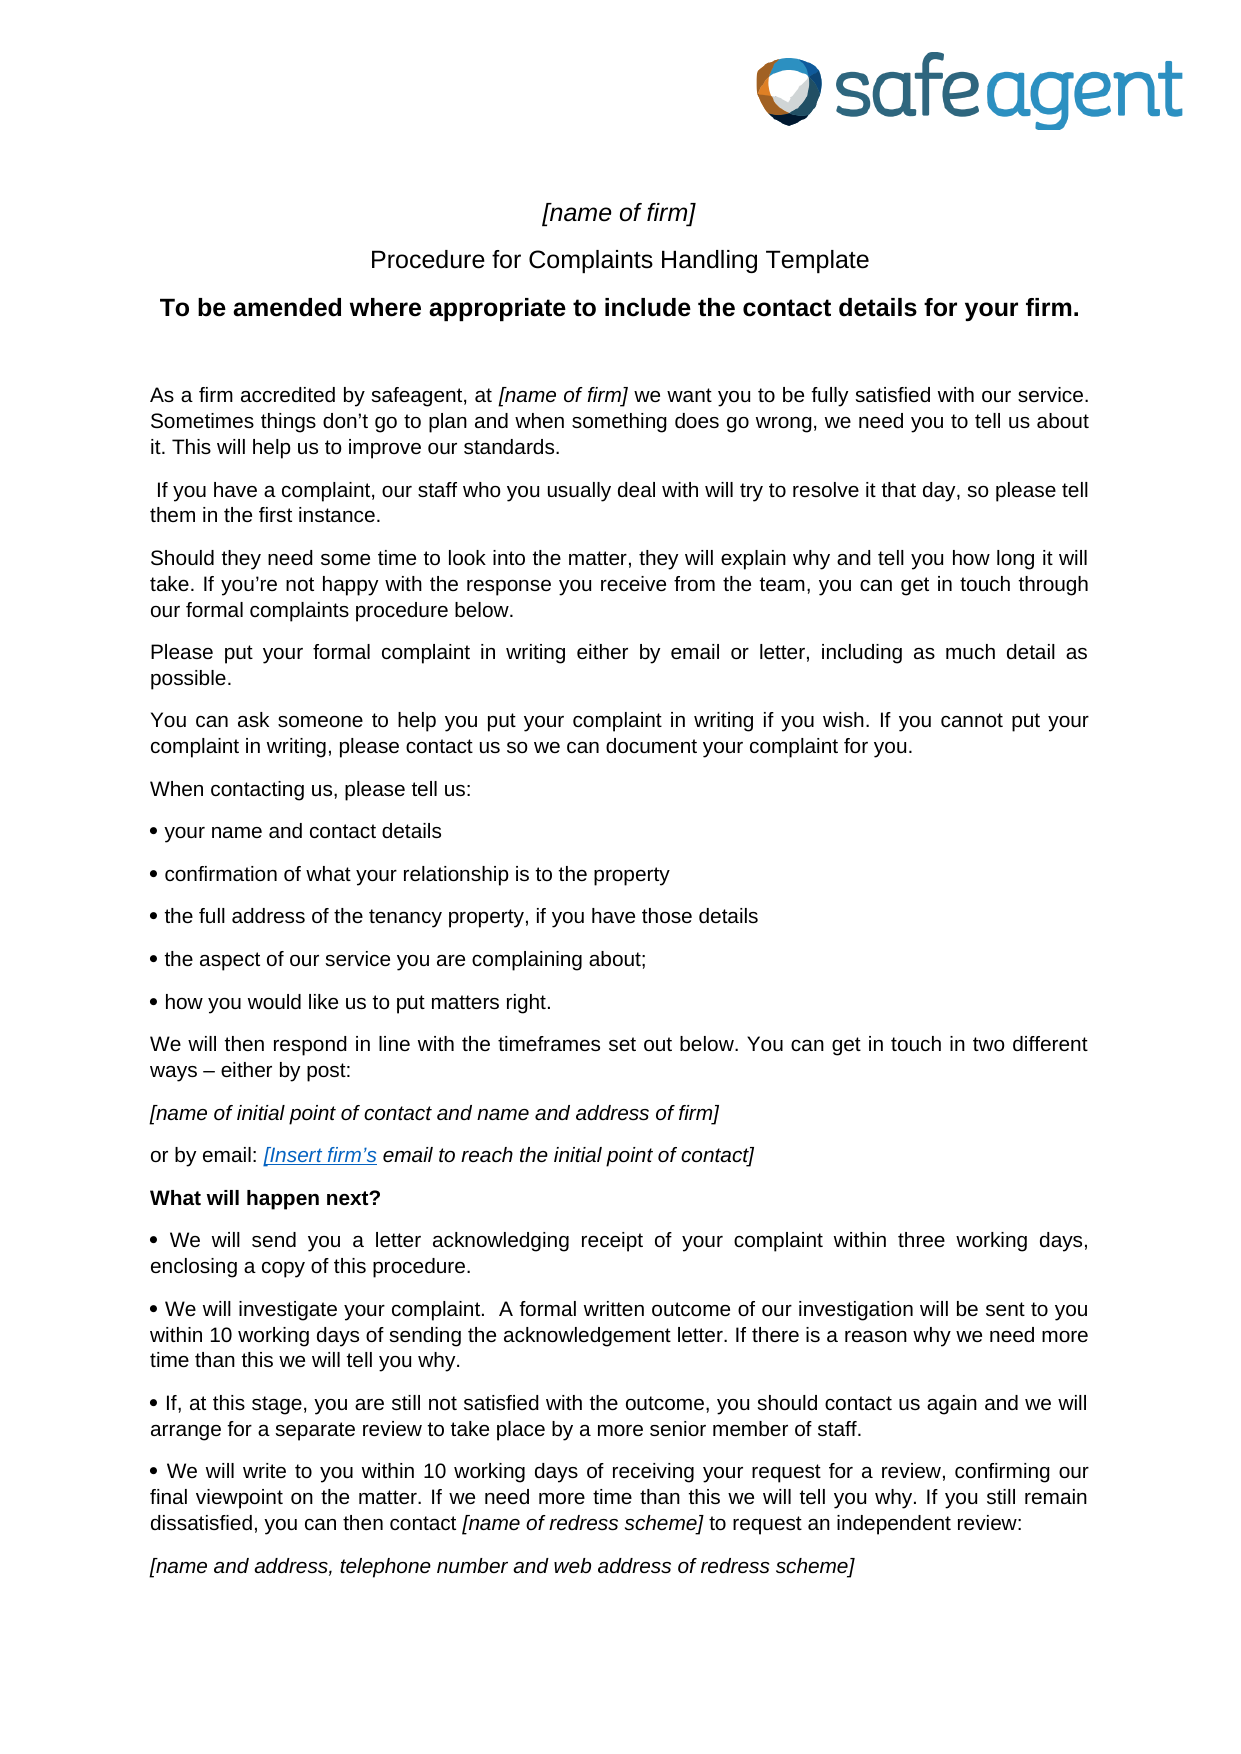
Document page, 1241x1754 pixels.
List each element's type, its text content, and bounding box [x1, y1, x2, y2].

text your name and contact details [150, 819, 1090, 843]
text We will then respond in line with the timeframes set out below. You can get in touch in two different ways – either by post: [150, 1032, 1090, 1082]
text When contacting us, please tell us: [150, 777, 1090, 801]
text We will investigate your complaint. A formal written outcome of our investigation will be sent to you within 10 working days of sending the acknowledgement letter. If there is a reason why we need more time than this we will tell you why. [150, 1296, 1090, 1372]
text confirmation of what your relationship is to the property [150, 862, 1090, 886]
text the aspect of our service you are complaining about; [150, 947, 1090, 971]
text We will write to you within 10 working days of receiving your request for a review, confirming our final viewpoint on the matter. If we need more time than this we will tell you why. If you still remain dissatisfied, you can then contact [name of redress scheme] to request an independent review: [150, 1459, 1090, 1535]
text how you would like us to put matters right. [150, 989, 1090, 1014]
text or by email: [Insert firm’s email to reach the initial point of contact] [150, 1143, 1090, 1167]
text You can ask someone to help you put your complaint in writing if you wish. If you cannot put your complaint in writing, please contact us so we can document your complaint for you. [150, 708, 1090, 758]
text If you have a complaint, our staff who you usually deal with will try to resolve it that day, so please tell them in the first instance. [150, 477, 1090, 527]
text Please put your formal complaint in writing either by email or letter, including as much detail as possible. [150, 640, 1090, 690]
text We will send you a letter acknowledging receipt of your complaint within three working days, enclosing a copy of this procedure. [150, 1228, 1090, 1278]
text If, at this stage, you are still not satisfied with the outcome, you should contact us again and we will arrange for a separate review to take place by a more senior member of staff. [150, 1391, 1090, 1441]
text As a firm accredited by safeagent, at [name of firm] we want you to be fully satisfied with our service. Sometimes things don’t go to plan and when something does go wrong, we need you to tell us about it. This will help us to improve our standards. [150, 383, 1090, 459]
text [name of firm] [150, 198, 1090, 226]
text Procedure for Complaints Handling Template [150, 245, 1090, 274]
text [name and address, telephone number and web address of redress scheme] [150, 1553, 1090, 1577]
text Should they need some time to look into the matter, they will explain why and tell you how long it will take. If you’re not happy with the response you receive from the team, you can get in touch through our formal complaints procedure below. [150, 546, 1090, 621]
text What will happen next? [150, 1186, 1090, 1209]
text [name of initial point of contact and name and address of firm] [150, 1101, 1090, 1124]
text To be amended where appropriate to include the contact details for your firm. [150, 293, 1090, 322]
text the full address of the tenancy property, if you have those details [150, 904, 1090, 928]
